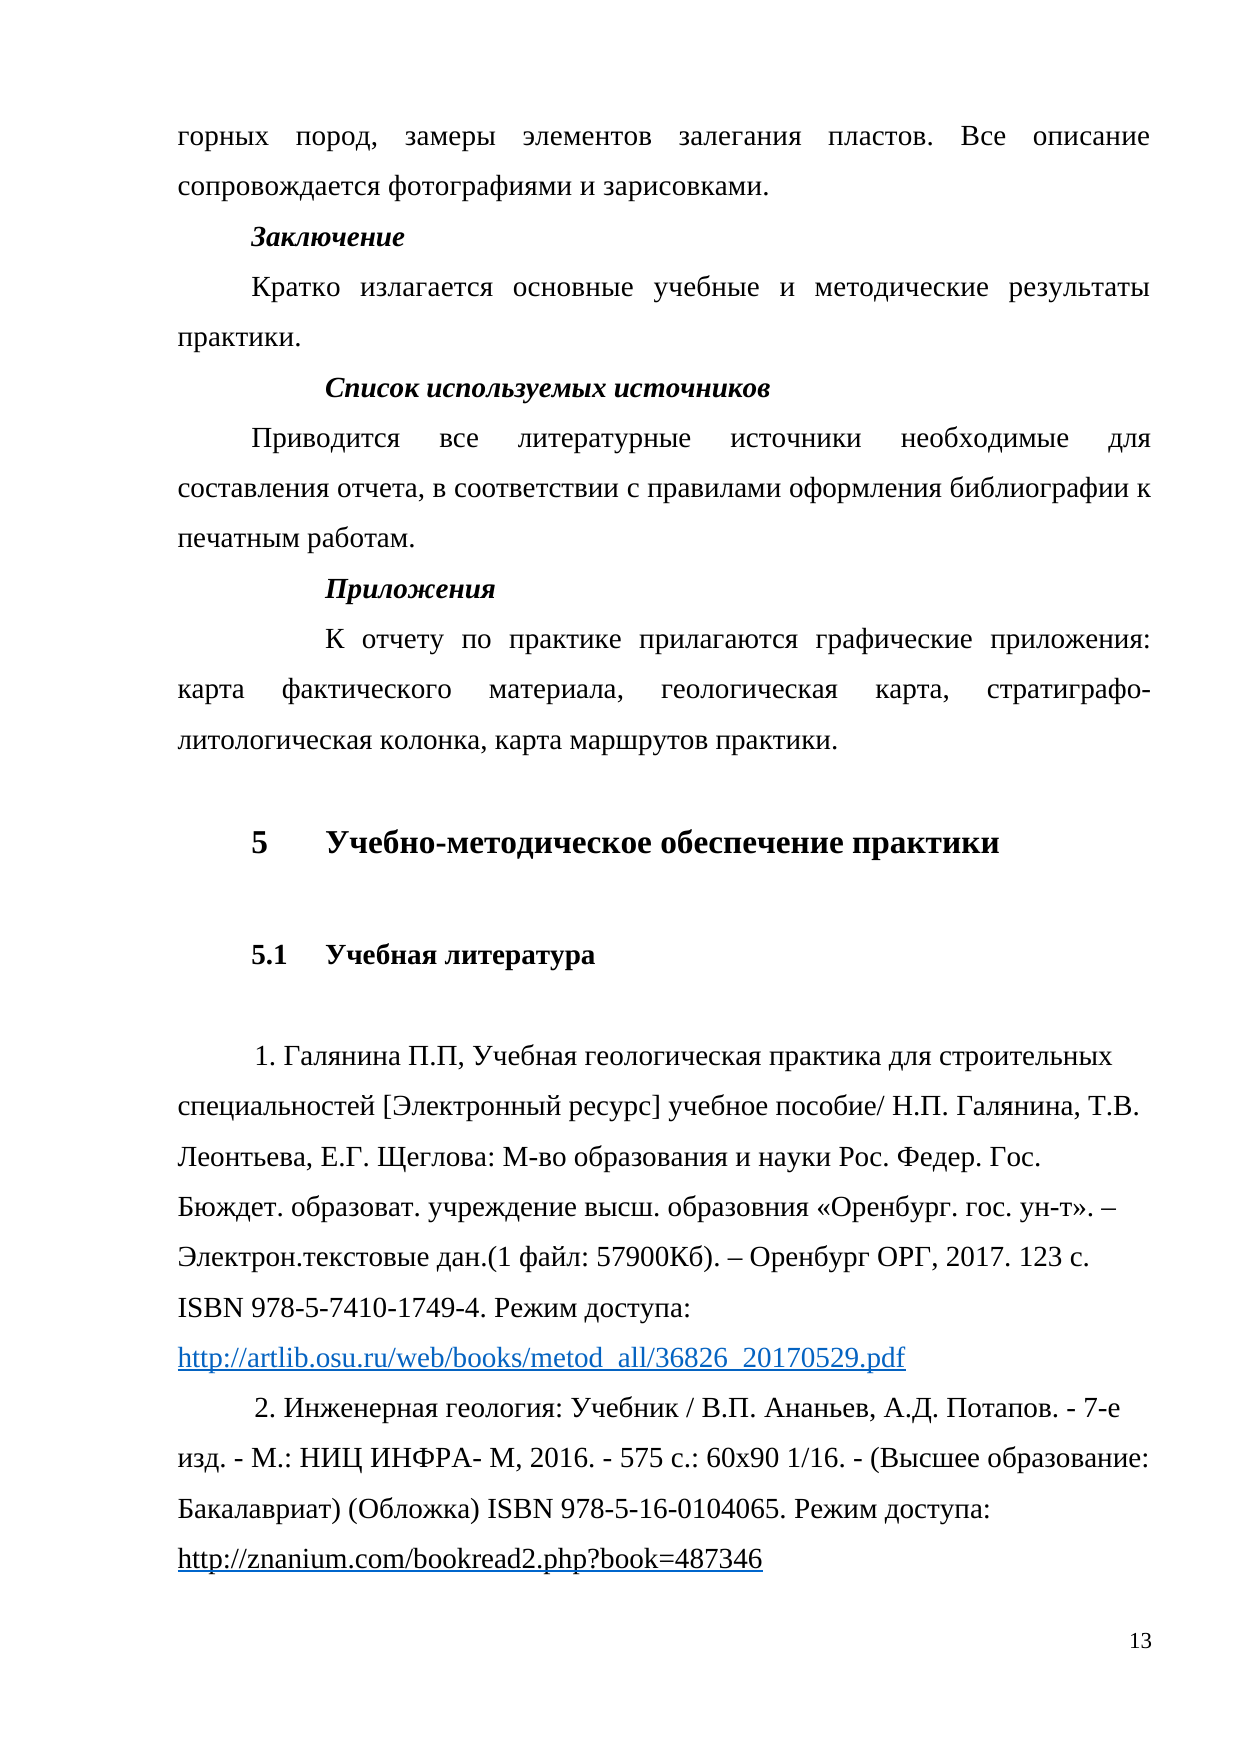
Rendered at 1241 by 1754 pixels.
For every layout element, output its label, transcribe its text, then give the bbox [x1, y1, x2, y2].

text Приложения [177, 571, 1152, 604]
text Приводится все литературные источники необходимые для составления отчета, в соответствии с правилами оформления библиографии к печатным работам. [177, 420, 1152, 554]
text Список используемых источников [177, 370, 1152, 403]
text 2. Инженерная геология: Учебник / В.П. Ананьев, А.Д. Потапов. - 7-е изд. - М.: НИЦ ИНФРА- М, 2016. - 575 с.: 60x90 1/16. - (Высшее образование: Бакалавриат) (Обложка) ISBN 978-5-16-0104065. Режим доступа: http://znanium.com/bookread2.php?book=487346 [177, 1390, 1152, 1575]
text 1. Галянина П.П, Учебная геологическая практика для строительных специальностей [Электронный ресурс] учебное пособие/ Н.П. Галянина, Т.В. Леонтьева, Е.Г. Щеглова: М-во образования и науки Рос. Федер. Гос. Бюждет. образоват. учреждение высш. образовния «Оренбург. гос. ун-т». – Электрон.текстовые дан.(1 файл: 57900Кб). – Оренбург ОРГ, 2017. 123 с. ISBN 978-5-7410-1749-4. Режим доступа: http://artlib.osu.ru/web/books/metod_all/36826_20170529.pdf [177, 1038, 1152, 1373]
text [177, 118, 1152, 202]
text Кратко излагается основные учебные и методические результаты практики. [177, 269, 1152, 353]
text Заключение [177, 219, 1152, 252]
list Учебно-методическое обеспечение практики [177, 822, 1152, 861]
text К отчету по практике прилагаются графические приложения: карта фактического материала, геологическая карта, стратиграфо-литологическая колонка, карта маршрутов практики. [177, 621, 1152, 755]
list Учебная литература [177, 937, 1152, 971]
